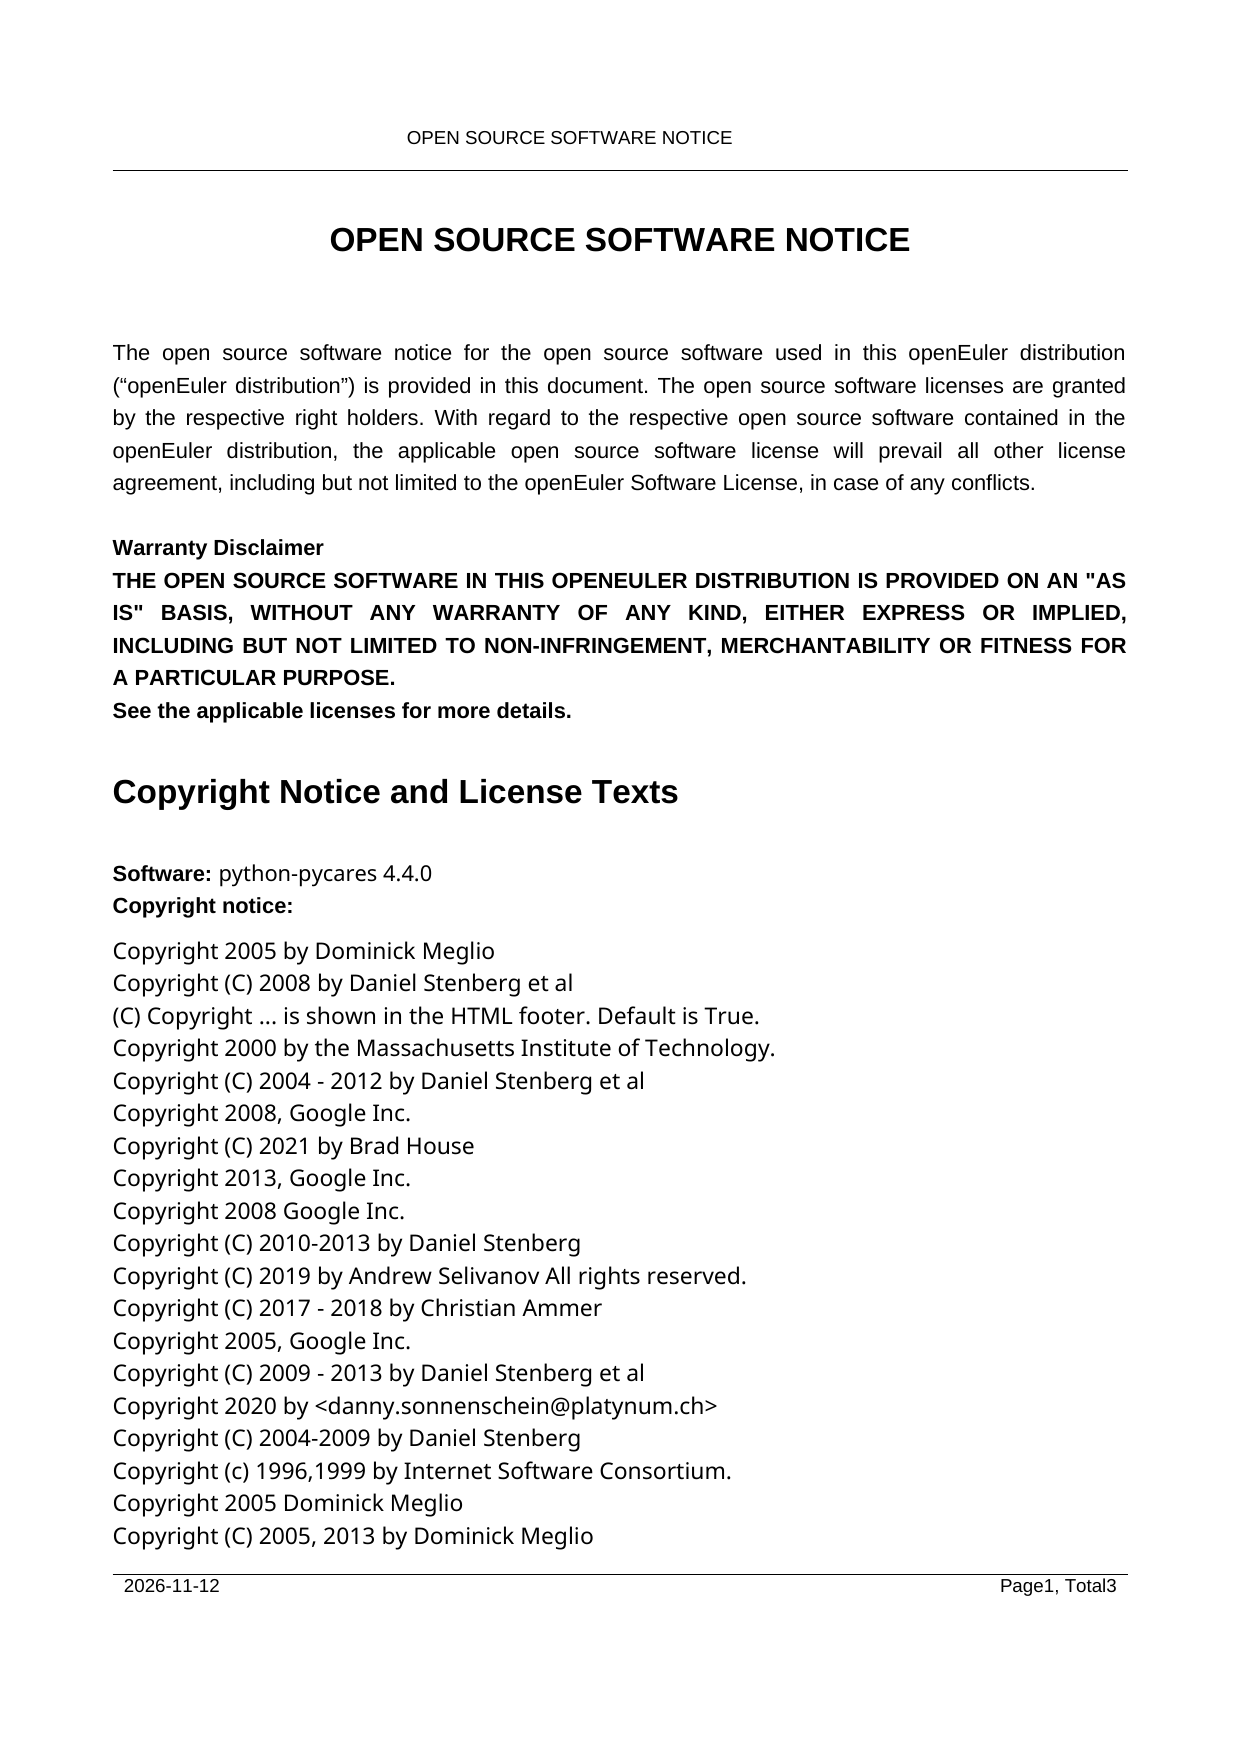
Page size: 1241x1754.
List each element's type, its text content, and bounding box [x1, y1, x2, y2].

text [112, 934, 1128, 1551]
text The open source software notice for the open source software used in this openEuler distribution (“openEuler distribution”) is provided in this document. The open source software licenses are granted by the respective right holders. With regard to the respective open source software contained in the openEuler distribution, the applicable open source software license will prevail all other license agreement, including but not limited to the openEuler Software License, in case of any conflicts. [112, 336, 1128, 499]
text OPEN SOURCE SOFTWARE NOTICE [112, 206, 1128, 271]
text Copyright Notice and License Texts [112, 759, 1128, 824]
text THE OPEN SOURCE SOFTWARE IN THIS OPENEULER DISTRIBUTION IS PROVIDED ON AN "AS IS" BASIS, WITHOUT ANY WARRANTY OF ANY KIND, EITHER EXPRESS OR IMPLIED, INCLUDING BUT NOT LIMITED TO NON-INFRINGEMENT, MERCHANTABILITY OR FITNESS FOR A PARTICULAR PURPOSE. See the applicable licenses for more details. [112, 564, 1128, 726]
text Copyright notice: [112, 889, 1128, 921]
text Warranty Disclaimer [112, 531, 1128, 564]
title Software: python-pycares 4.4.0 [112, 856, 1128, 889]
